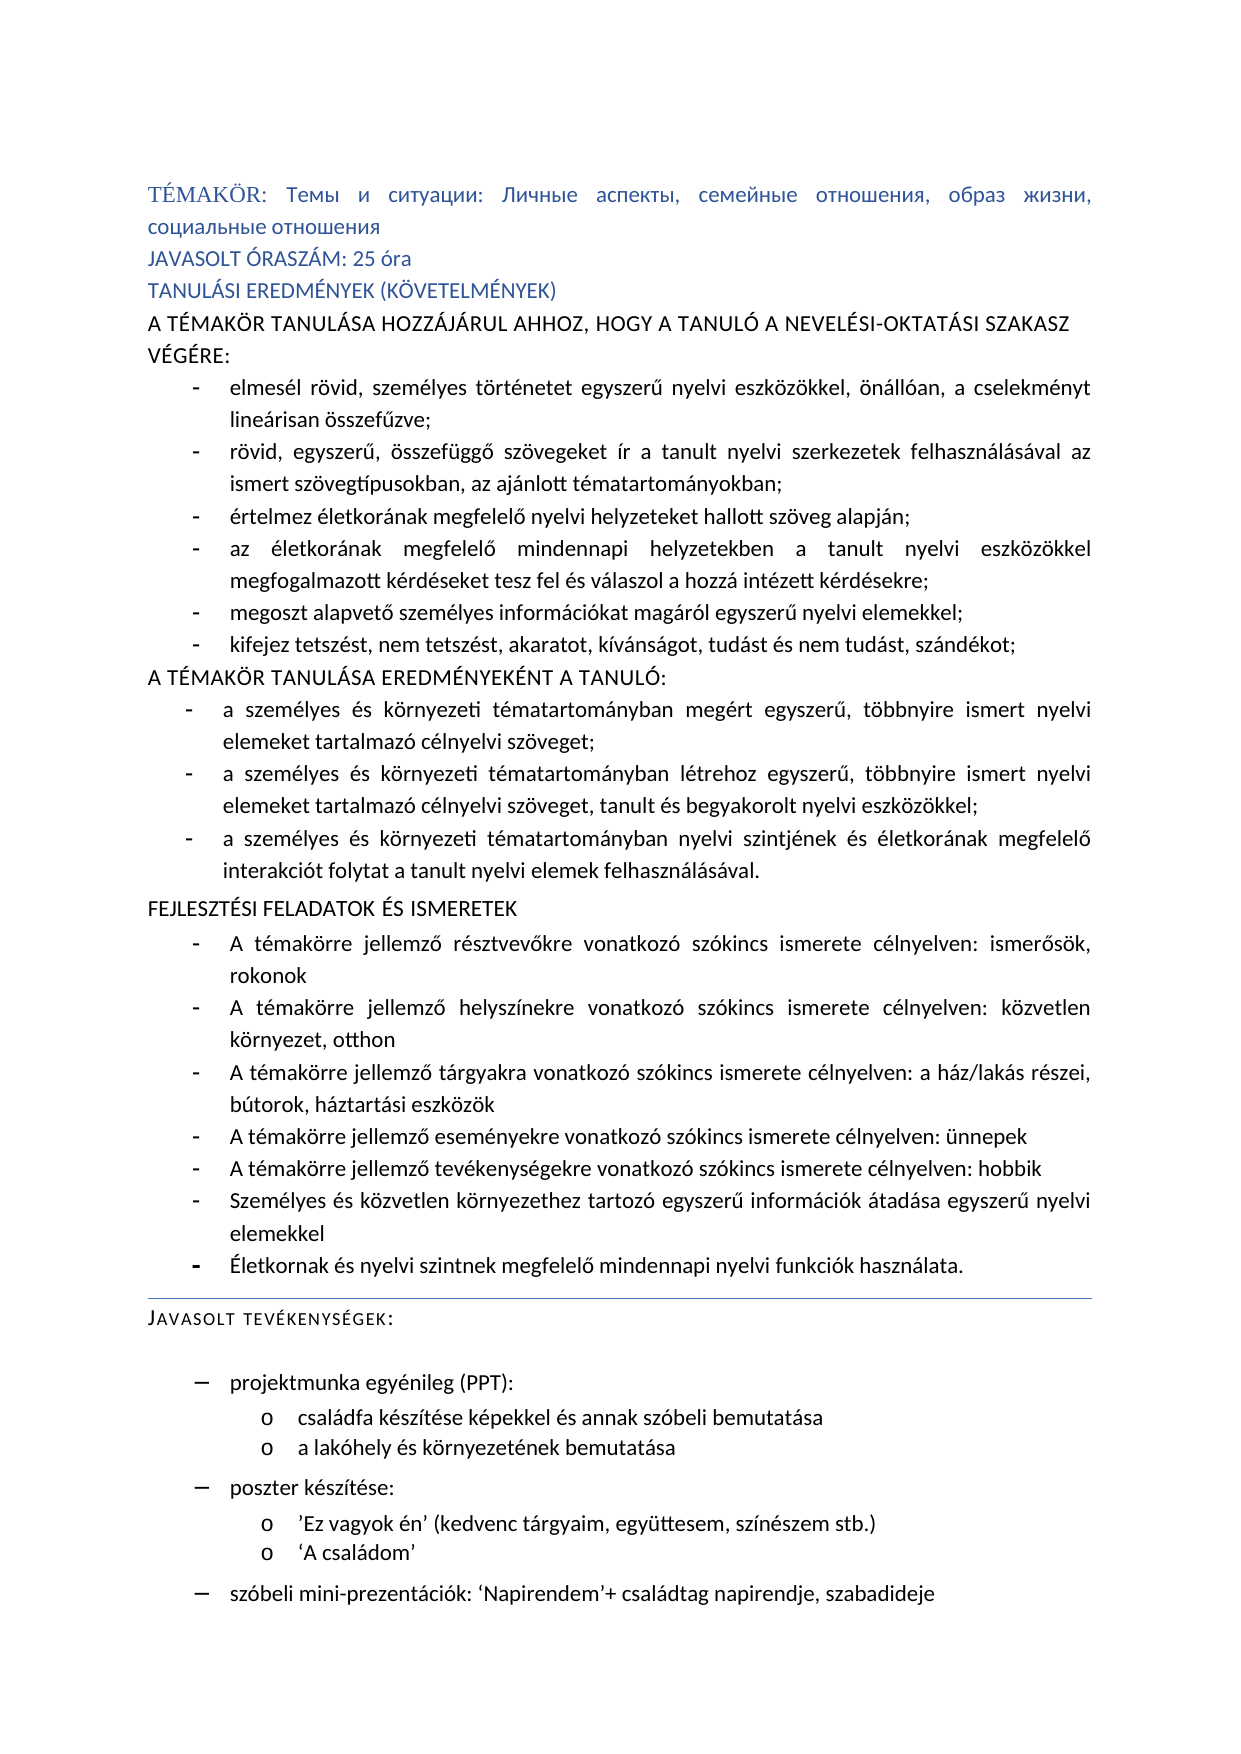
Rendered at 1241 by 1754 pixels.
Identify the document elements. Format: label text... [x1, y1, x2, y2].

text A témakör tanulása eredményeként a tanuló: [148, 663, 1092, 691]
list az életkorának megfelelő mindennapi helyzetekben a tanult nyelvi eszközökkel megfogalmazott kérdéseket tesz fel és válaszol a hozzá intézett kérdésekre; [192, 534, 1092, 594]
text A témakör tanulása hozzájárul ahhoz, hogy a tanuló a nevelési-oktatási szakasz végére: [148, 309, 1092, 369]
list Személyes és közvetlen környezethez tartozó egyszerű információk átadása egyszerű nyelvi elemekkel [192, 1186, 1092, 1247]
list a személyes és környezeti tématartományban létrehoz egyszerű, többnyire ismert nyelvi elemeket tartalmazó célnyelvi szöveget, tanult és begyakorolt nyelvi eszközökkel; [185, 759, 1092, 819]
list ’Ez vagyok én’ (kedvenc tárgyaim, együttesem, színészem stb.) [260, 1509, 1092, 1538]
list családfa készítése képekkel és annak szóbeli bemutatása [260, 1403, 1092, 1433]
list A témakörre jellemző résztvevőkre vonatkozó szókincs ismerete célnyelven: ismerősök, rokonok [192, 929, 1092, 989]
list a személyes és környezeti tématartományban megért egyszerű, többnyire ismert nyelvi elemeket tartalmazó célnyelvi szöveget; [185, 695, 1092, 755]
list A témakörre jellemző helyszínekre vonatkozó szókincs ismerete célnyelven: közvetlen környezet, otthon [192, 993, 1092, 1053]
text TÉMAKÖR: Темы и ситуации: Личные аспекты, семейные отношения, образ жизни, социальные отношения [148, 180, 1092, 240]
list elmesél rövid, személyes történetet egyszerű nyelvi eszközökkel, önállóan, a cselekményt lineárisan összefűzve; [192, 373, 1092, 433]
text JAVASOLT ÓRASZÁM: 25 óra [148, 244, 1092, 272]
list A témakörre jellemző eseményekre vonatkozó szókincs ismerete célnyelven: ünnepek [192, 1122, 1092, 1150]
list szóbeli mini-prezentációk: ‘Napirendem’+ családtag napirendje, szabadideje [192, 1567, 1092, 1614]
list A témakörre jellemző tárgyakra vonatkozó szókincs ismerete célnyelven: a ház/lakás részei, bútorok, háztartási eszközök [192, 1058, 1092, 1118]
list Életkornak és nyelvi szintnek megfelelő mindennapi nyelvi funkciók használata. [192, 1251, 1092, 1279]
list A témakörre jellemző tevékenységekre vonatkozó szókincs ismerete célnyelven: hobbik [192, 1154, 1092, 1182]
list projektmunka egyénileg (PPT): [192, 1356, 1092, 1403]
text TANULÁSI EREDMÉNYEK (KÖVETELMÉNYEK) [148, 276, 1092, 304]
subtitle Javasolt tevékenységek: [148, 1299, 1092, 1331]
list megoszt alapvető személyes információkat magáról egyszerű nyelvi elemekkel; [192, 598, 1092, 626]
list poszter készítése: [192, 1462, 1092, 1509]
text FEJLESZTÉSI feladatok és ismeretek [148, 888, 1092, 924]
list rövid, egyszerű, összefüggő szövegeket ír a tanult nyelvi szerkezetek felhasználásával az ismert szövegtípusokban, az ajánlott tématartományokban; [192, 437, 1092, 498]
list kifejez tetszést, nem tetszést, akaratot, kívánságot, tudást és nem tudást, szándékot; [192, 631, 1092, 658]
list a személyes és környezeti tématartományban nyelvi szintjének és életkorának megfelelő interakciót folytat a tanult nyelvi elemek felhasználásával. [185, 824, 1092, 884]
list ‘A családom’ [260, 1538, 1092, 1567]
list a lakóhely és környezetének bemutatása [260, 1433, 1092, 1462]
list értelmez életkorának megfelelő nyelvi helyzeteket hallott szöveg alapján; [192, 502, 1092, 530]
